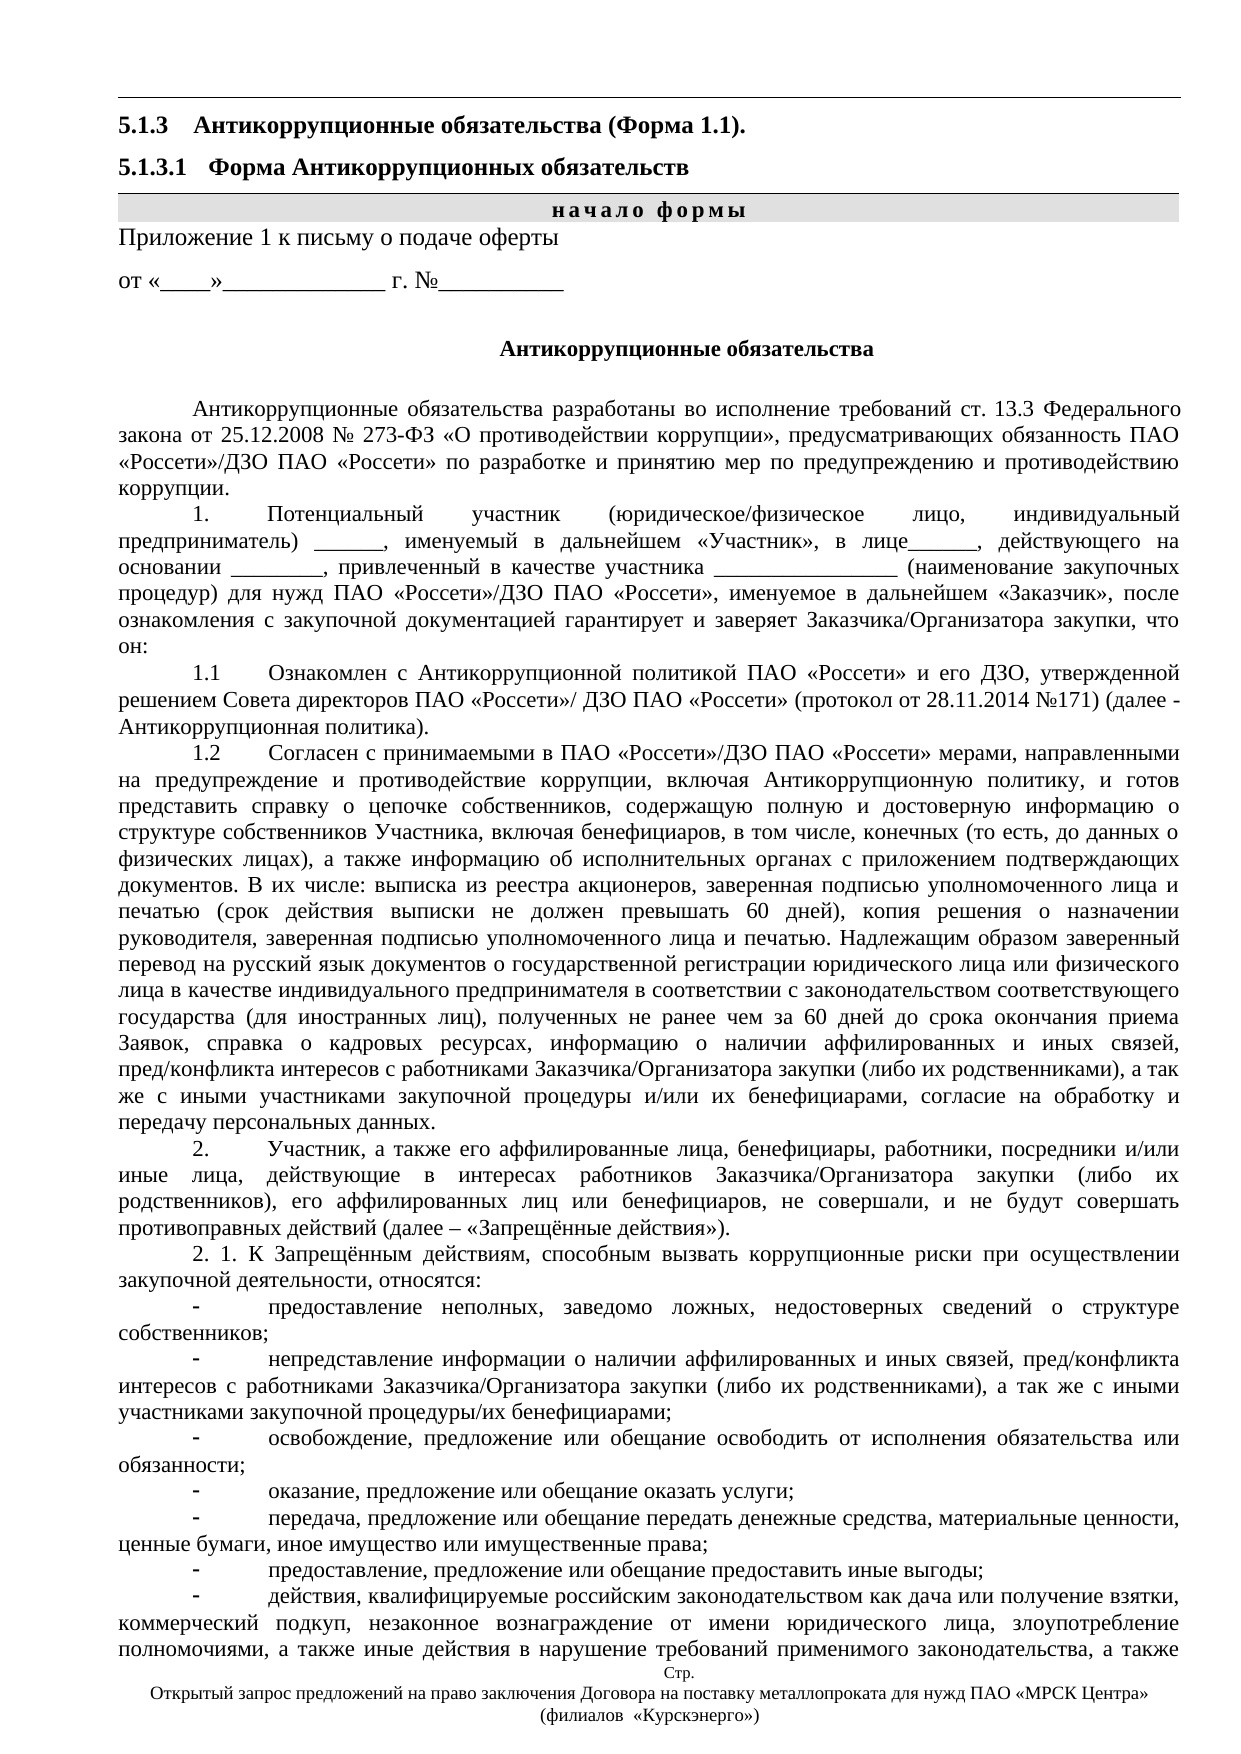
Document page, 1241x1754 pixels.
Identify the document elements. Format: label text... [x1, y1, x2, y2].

subtitle Форма Антикоррупционных обязательств [118, 152, 1181, 181]
list предоставление, предложение или обещание предоставить иные выгоды; [118, 1556, 1181, 1583]
text от «____»_____________ г. №__________ [118, 266, 1181, 294]
text Антикоррупционные обязательства разработаны во исполнение требований ст. 13.3 Федерального закона от 25.12.2008 № 273-ФЗ «О противодействии коррупции», предусматривающих обязанность ПАО «Россети»/ДЗО ПАО «Россети» по разработке и принятию мер по предупреждению и противодействию коррупции. [118, 395, 1181, 500]
text Антикоррупционные обязательства [118, 335, 1181, 361]
text Приложение 1 к письму о подаче оферты [118, 222, 1181, 251]
text 1.1 Ознакомлен с Антикоррупционной политикой ПАО «Россети» и его ДЗО, утвержденной решением Совета директоров ПАО «Россети»/ ДЗО ПАО «Россети» (протокол от 28.11.2014 №171) (далее - Антикоррупционная политика). [118, 658, 1181, 739]
list непредставление информации о наличии аффилированных и иных связей, пред/конфликта интересов с работниками Заказчика/Организатора закупки (либо их родственниками), а так же с иными участниками закупочной процедуры/их бенефициарами; [118, 1345, 1181, 1424]
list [118, 1583, 1181, 1662]
subtitle Антикоррупционные обязательства (Форма 1.1). [118, 111, 1181, 139]
text 2. 1. К Запрещённым действиям, способным вызвать коррупционные риски при осуществлении закупочной деятельности, относятся: [118, 1240, 1181, 1293]
list Потенциальный участник (юридическое/физическое лицо, индивидуальный предприниматель) ______, именуемый в дальнейшем «Участник», в лице______, действующего на основании ________, привлеченный в качестве участника ________________ (наименование закупочных процедур) для нужд ПАО «Россети»/ДЗО ПАО «Россети», именуемое в дальнейшем «Заказчик», после ознакомления с закупочной документацией гарантирует и заверяет Заказчика/Организатора закупки, что он: [118, 500, 1181, 658]
list передача, предложение или обещание передать денежные средства, материальные ценности, ценные бумаги, иное имущество или имущественные права; [118, 1503, 1181, 1556]
list предоставление неполных, заведомо ложных, недостоверных сведений о структуре собственников; [118, 1293, 1181, 1345]
list Участник, а также его аффилированные лица, бенефициары, работники, посредники и/или иные лица, действующие в интересах работников Заказчика/Организатора закупки (либо их родственников), его аффилированных лиц или бенефициаров, не совершали, и не будут совершать противоправных действий (далее – «Запрещённые действия»). [118, 1134, 1181, 1240]
text начало формы [118, 194, 1179, 222]
list освобождение, предложение или обещание освободить от исполнения обязательства или обязанности; [118, 1424, 1181, 1477]
list Согласен с принимаемыми в ПАО «Россети»/ДЗО ПАО «Россети» мерами, направленными на предупреждение и противодействие коррупции, включая Антикоррупционную политику, и готов представить справку о цепочке собственников, содержащую полную и достоверную информацию о структуре собственников Участника, включая бенефициаров, в том числе, конечных (то есть, до данных о физических лицах), а также информацию об исполнительных органах с приложением подтверждающих документов. В их числе: выписка из реестра акционеров, заверенная подписью уполномоченного лица и печатью (срок действия выписки не должен превышать 60 дней), копия решения о назначении руководителя, заверенная подписью уполномоченного лица и печатью. Надлежащим образом заверенный перевод на русский язык документов о государственной регистрации юридического лица или физического лица в качестве индивидуального предпринимателя в соответствии с законодательством соответствующего государства (для иностранных лиц), полученных не ранее чем за 60 дней до срока окончания приема Заявок, справка о кадровых ресурсах, информацию о наличии аффилированных и иных связей, пред/конфликта интересов с работниками Заказчика/Организатора закупки (либо их родственниками), а так же с иными участниками закупочной процедуры и/или их бенефициарами, согласие на обработку и передачу персональных данных. [118, 739, 1181, 1134]
list оказание, предложение или обещание оказать услуги; [118, 1477, 1181, 1503]
